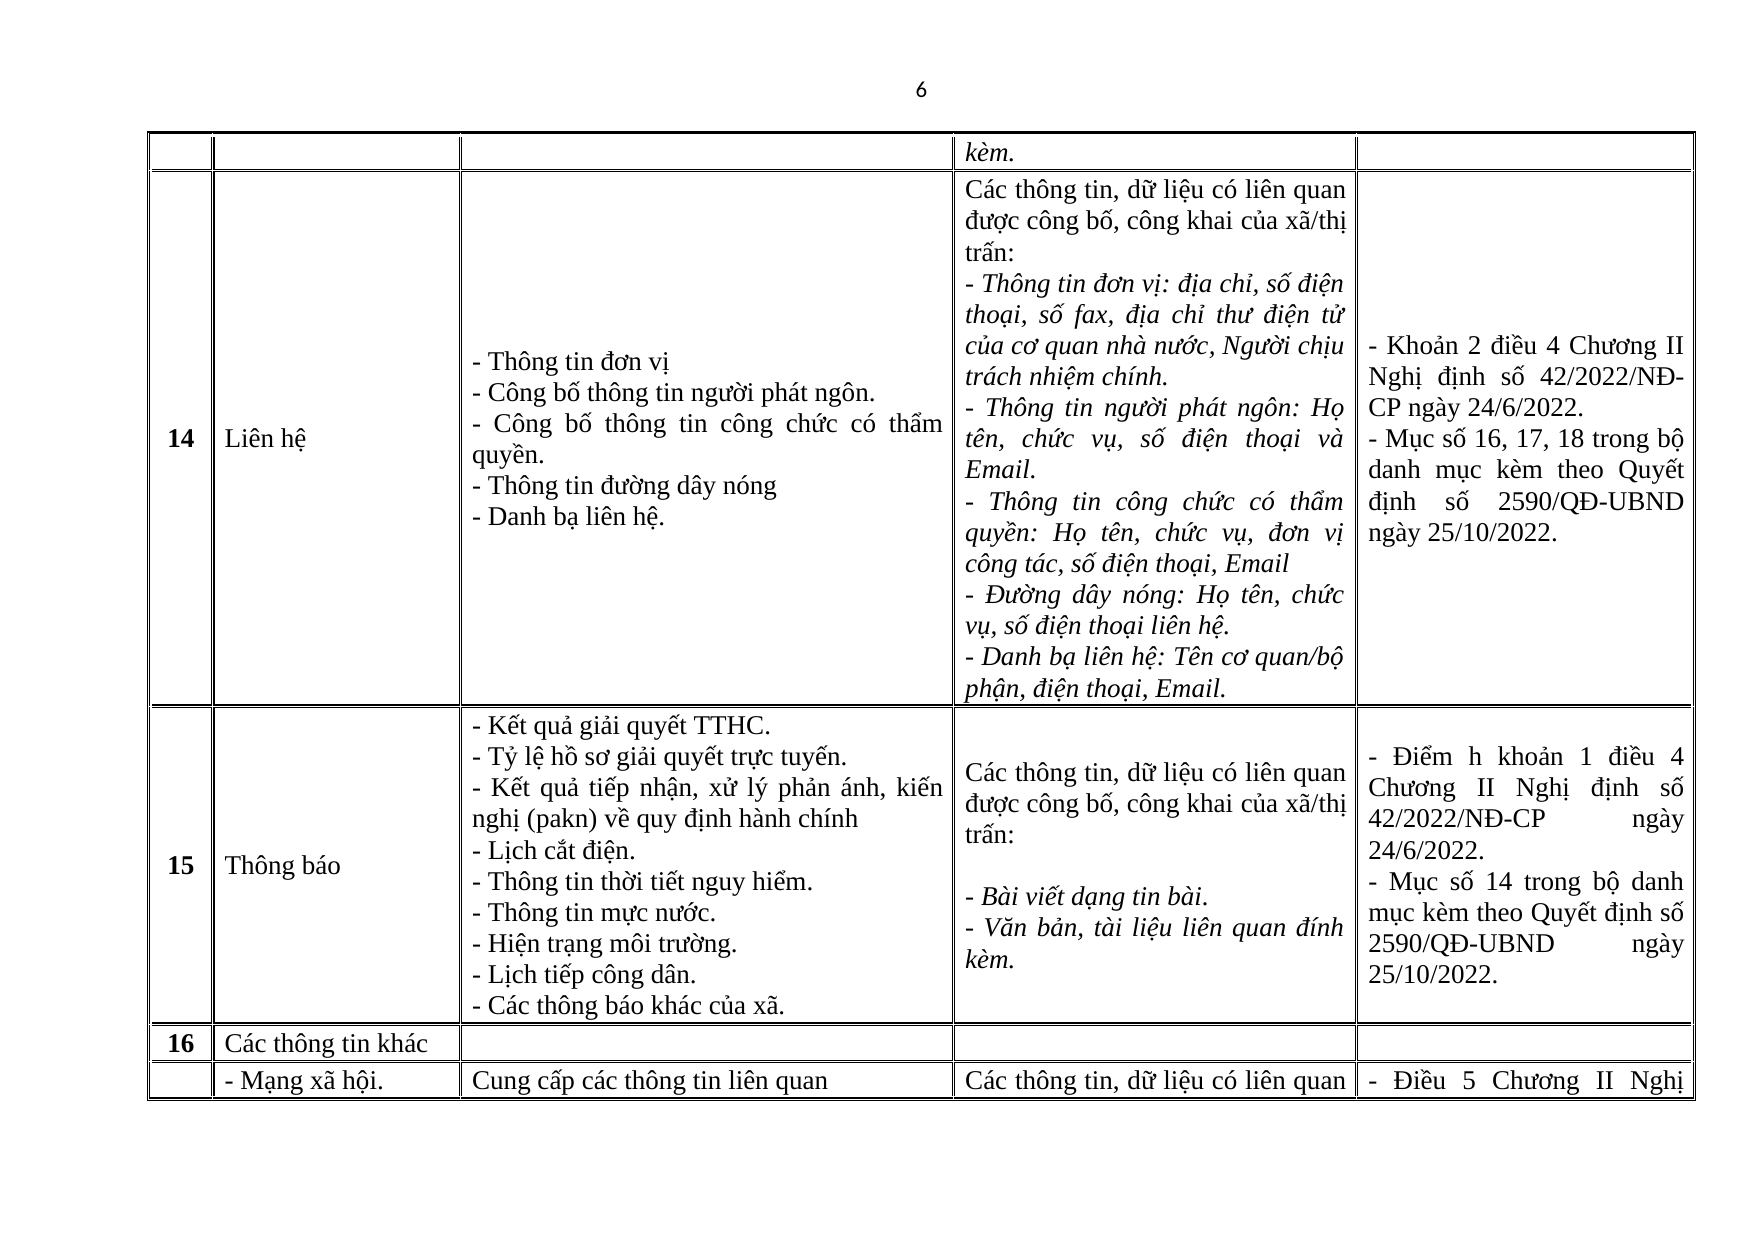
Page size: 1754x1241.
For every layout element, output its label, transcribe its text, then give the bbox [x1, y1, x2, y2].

table_cell 16 [150, 1022, 211, 1060]
table_cell [462, 1026, 952, 1060]
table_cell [461, 134, 954, 168]
table_cell Các thông tin khác [215, 1026, 459, 1060]
table_cell [955, 1026, 1355, 1060]
table_cell - Kết quả giải quyết TTHC. - Tỷ lệ hồ sơ giải quyết trực tuyến. - Kết quả tiếp nhận, xử lý phản ánh, kiến nghị (pakn) về quy định hành chính - Lịch cắt điện. - Thông tin thời tiết nguy hiểm. - Thông tin mực nước. - Hiện trạng môi trường. - Lịch tiếp công dân. - Các thông báo khác của xã. [462, 708, 952, 1022]
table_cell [213, 134, 461, 168]
table_cell [1358, 1022, 1693, 1060]
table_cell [954, 134, 1357, 168]
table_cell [213, 1063, 461, 1097]
table_cell 15 [150, 704, 211, 1022]
table_cell Các thông tin, dữ liệu có liên quan được công bố, công khai của xã/thị trấn: - Thông tin đơn vị: địa chỉ, số điện thoại, số fax, địa chỉ thư điện tử của cơ quan nhà nước, Người chịu trách nhiệm chính. - Thông tin người phát ngôn: Họ tên, chức vụ, số điện thoại và Email. - Thông tin công chức có thẩm quyền: Họ tên, chức vụ, đơn vị công tác, số điện thoại, Email - Đường dây nóng: Họ tên, chức vụ, số điện thoại liên hệ. - Danh bạ liên hệ: Tên cơ quan/bộ phận, điện thoại, Email. [955, 172, 1355, 704]
table_cell Liên hệ [215, 172, 459, 704]
table_cell - Khoản 2 điều 4 Chương II Nghị định số 42/2022/NĐ-CP ngày 24/6/2022. - Mục số 16, 17, 18 trong bộ danh mục kèm theo Quyết định số 2590/QĐ-UBND ngày 25/10/2022. [1358, 169, 1693, 704]
table_cell 14 [150, 169, 211, 704]
table_cell Thông báo [215, 708, 459, 1022]
table_cell [148, 1060, 213, 1097]
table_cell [954, 1063, 1357, 1097]
table_cell Các thông tin, dữ liệu có liên quan được công bố, công khai của xã/thị trấn: - Bài viết dạng tin bài. - Văn bản, tài liệu liên quan đính kèm. [955, 708, 1355, 1022]
table_cell - Thông tin đơn vị - Công bố thông tin người phát ngôn. - Công bố thông tin công chức có thẩm quyền. - Thông tin đường dây nóng - Danh bạ liên hệ. [462, 172, 952, 704]
table_cell 13 [150, 133, 213, 168]
table_cell - Điểm h khoản 1 điều 4 Chương II Nghị định số 42/2022/NĐ-CP ngày 24/6/2022. - Mục số 14 trong bộ danh mục kèm theo Quyết định số 2590/QĐ-UBND ngày 25/10/2022. [1358, 704, 1693, 1022]
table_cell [1357, 134, 1693, 168]
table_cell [1357, 1060, 1694, 1097]
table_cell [461, 1063, 954, 1097]
